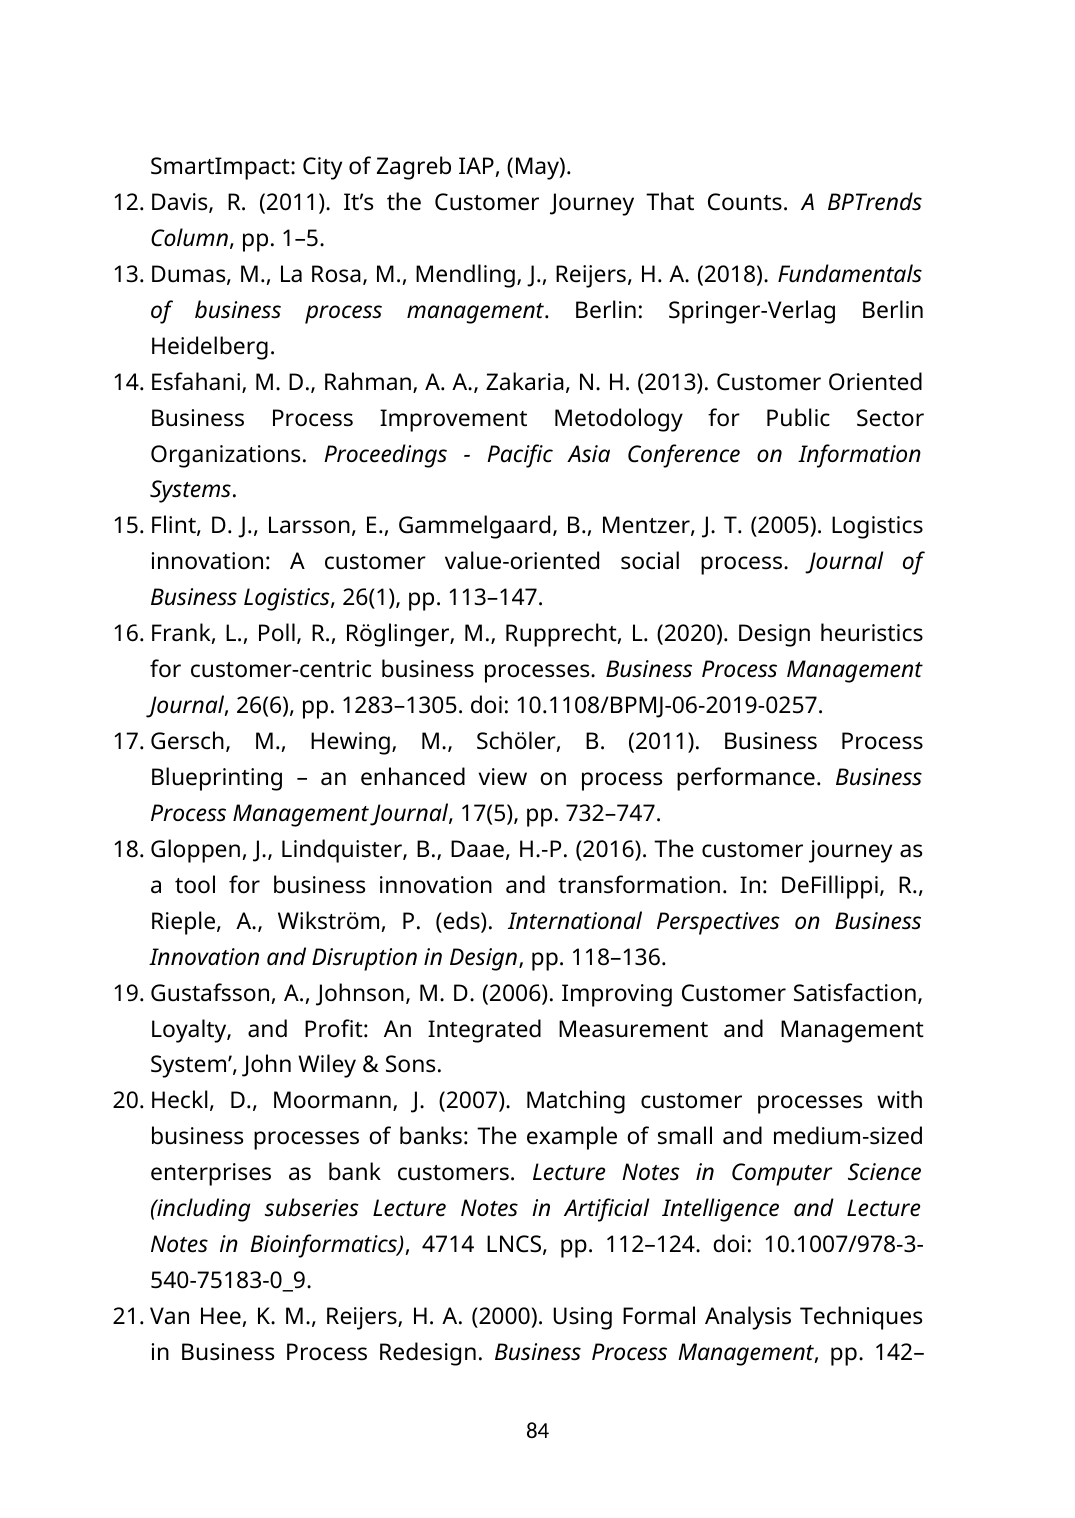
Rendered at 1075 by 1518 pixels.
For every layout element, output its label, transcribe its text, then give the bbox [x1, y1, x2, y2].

list Flint, D. J., Larsson, E., Gammelgaard, B., Mentzer, J. T. (2005). Logistics innovation: A customer value-oriented social process. Journal of Business Logistics, 26(1), pp. 113–147. [112, 509, 925, 612]
list Davis, R. (2011). It’s the Customer Journey That Counts. A BPTrends Column, pp. 1–5. [112, 186, 925, 253]
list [112, 150, 925, 181]
list Gustafsson, A., Johnson, M. D. (2006). Improving Customer Satisfaction, Loyalty, and Profit: An Integrated Measurement and Management System’, John Wiley & Sons. [112, 977, 925, 1080]
list Gersch, M., Hewing, M., Schöler, B. (2011). Business Process Blueprinting – an enhanced view on process performance. Business Process Management Journal, 17(5), pp. 732–747. [112, 725, 925, 828]
list Frank, L., Poll, R., Röglinger, M., Rupprecht, L. (2020). Design heuristics for customer-centric business processes. Business Process Management Journal, 26(6), pp. 1283–1305. doi: 10.1108/BPMJ-06-2019-0257. [112, 617, 925, 720]
list Esfahani, M. D., Rahman, A. A., Zakaria, N. H. (2013). Customer Oriented Business Process Improvement Metodology for Public Sector Organizations. Proceedings - Pacific Asia Conference on Information Systems. [112, 366, 925, 505]
list Gloppen, J., Lindquister, B., Daae, H.-P. (2016). The customer journey as a tool for business innovation and transformation. In: DeFillippi, R., Rieple, A., Wikström, P. (eds). International Perspectives on Business Innovation and Disruption in Design, pp. 118–136. [112, 833, 925, 972]
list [112, 1300, 925, 1367]
list Dumas, M., La Rosa, M., Mendling, J., Reijers, H. A. (2018). Fundamentals of business process management. Berlin: Springer-Verlag Berlin Heidelberg. [112, 258, 925, 361]
list Heckl, D., Moormann, J. (2007). Matching customer processes with business processes of banks: The example of small and medium-sized enterprises as bank customers. Lecture Notes in Computer Science (including subseries Lecture Notes in Artificial Intelligence and Lecture Notes in Bioinformatics), 4714 LNCS, pp. 112–124. doi: 10.1007/978-3-540-75183-0_9. [112, 1084, 925, 1295]
